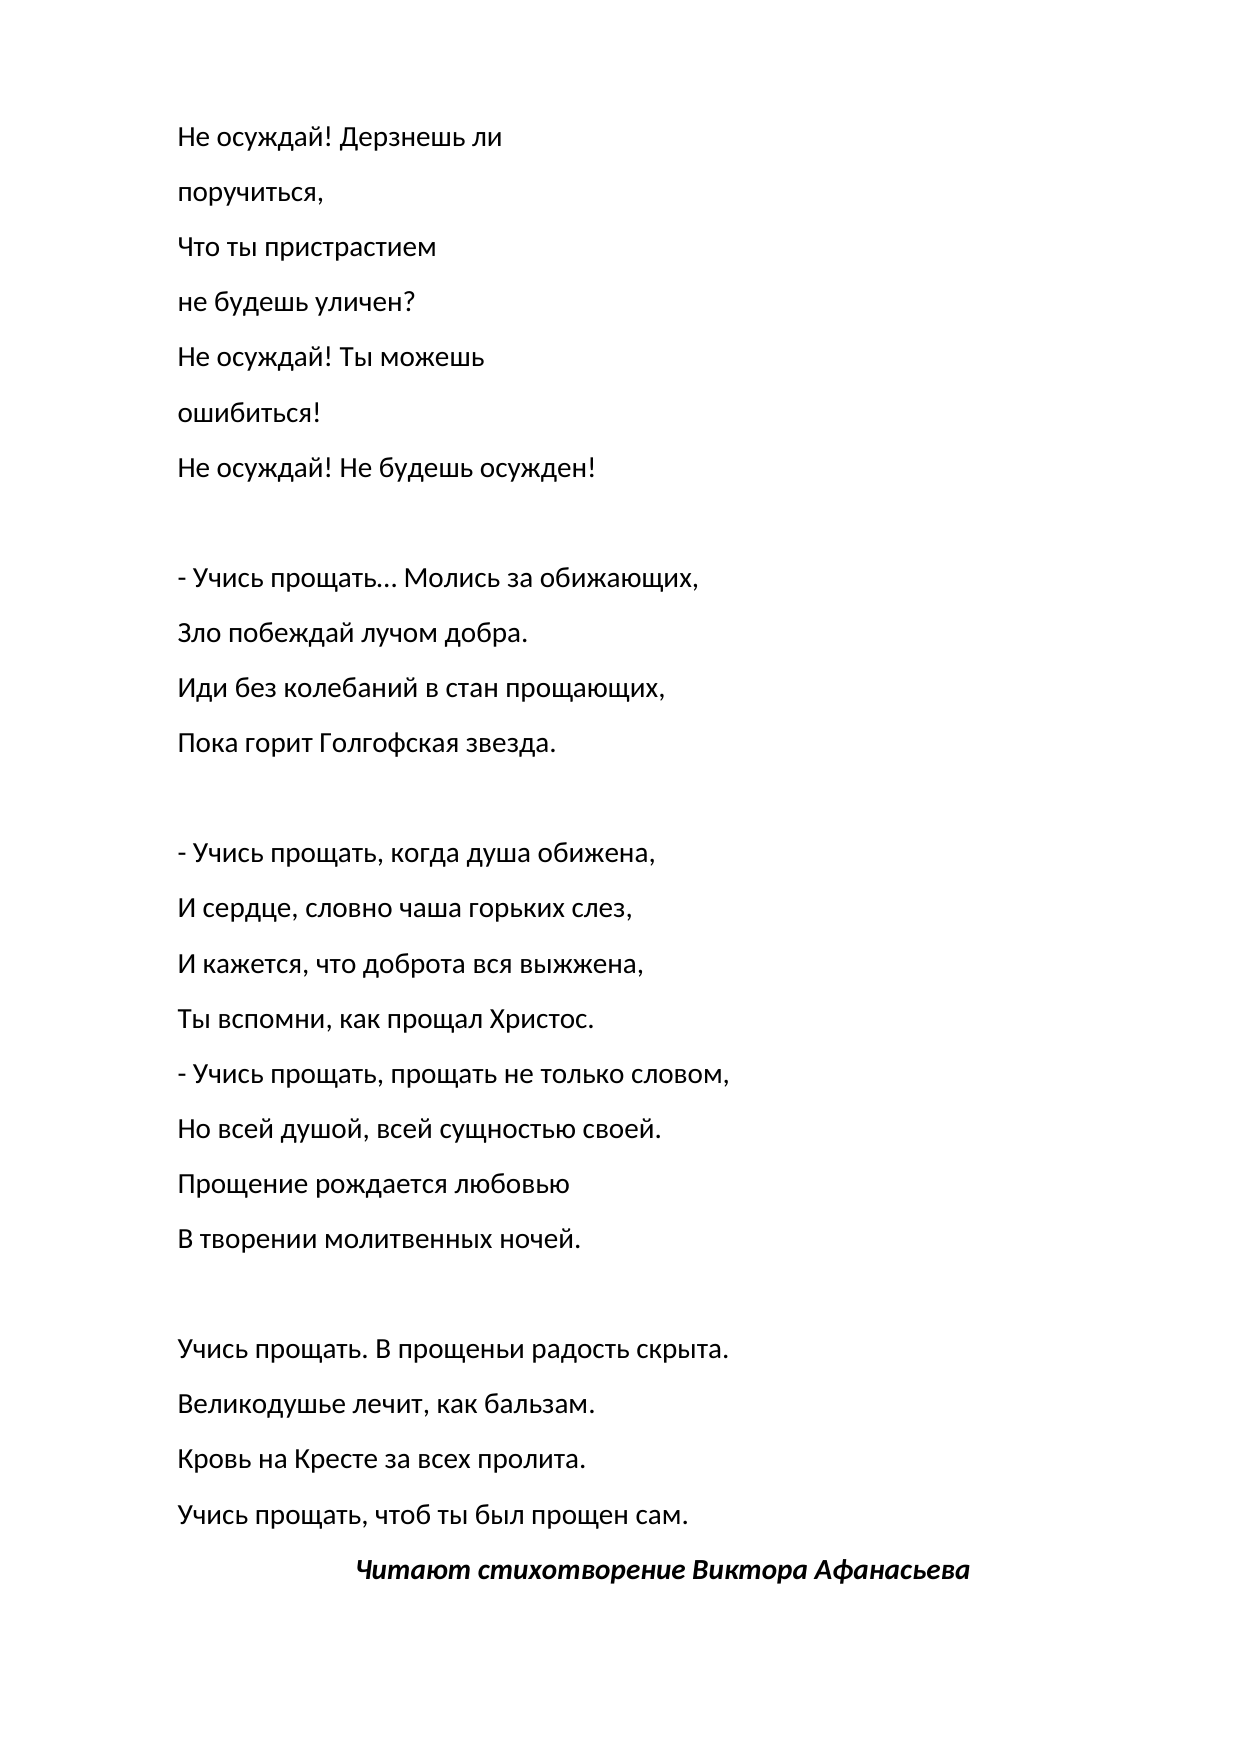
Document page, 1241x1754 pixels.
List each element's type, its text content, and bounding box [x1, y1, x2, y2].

text поручиться, [177, 173, 1152, 209]
text Иди без колебаний в стан прощающих, [177, 669, 1152, 705]
text Учись прощать. В прощеньи радость скрыта. [177, 1330, 1152, 1366]
text - Учись прощать, прощать не только словом, [177, 1055, 1152, 1091]
text Пока горит Голгофская звезда. [177, 724, 1152, 760]
text И кажется, что доброта вся выжжена, [177, 945, 1152, 980]
text Не осуждай! Дерзнешь ли [177, 118, 1152, 154]
text Не осуждай! Не будешь осужден! [177, 449, 1152, 484]
text Учись прощать, чтоб ты был прощен сам. [177, 1496, 1152, 1531]
text Прощение рождается любовью [177, 1165, 1152, 1201]
text - Учись прощать… Молись за обижающих, [177, 559, 1152, 594]
text Что ты пристрастием [177, 228, 1152, 264]
text Читают стихотворение Виктора Афанасьева [177, 1551, 1152, 1586]
text В творении молитвенных ночей. [177, 1220, 1152, 1256]
text Не осуждай! Ты можешь [177, 338, 1152, 374]
text Но всей душой, всей сущностью своей. [177, 1110, 1152, 1146]
text - Учись прощать, когда душа обижена, [177, 834, 1152, 870]
text Ты вспомни, как прощал Христос. [177, 1000, 1152, 1035]
text Великодушье лечит, как бальзам. [177, 1386, 1152, 1421]
text И сердце, словно чаша горьких слез, [177, 889, 1152, 925]
text Кровь на Кресте за всех пролита. [177, 1441, 1152, 1476]
text Зло побеждай лучом добра. [177, 614, 1152, 650]
text ошибиться! [177, 394, 1152, 429]
text не будешь уличен? [177, 283, 1152, 319]
